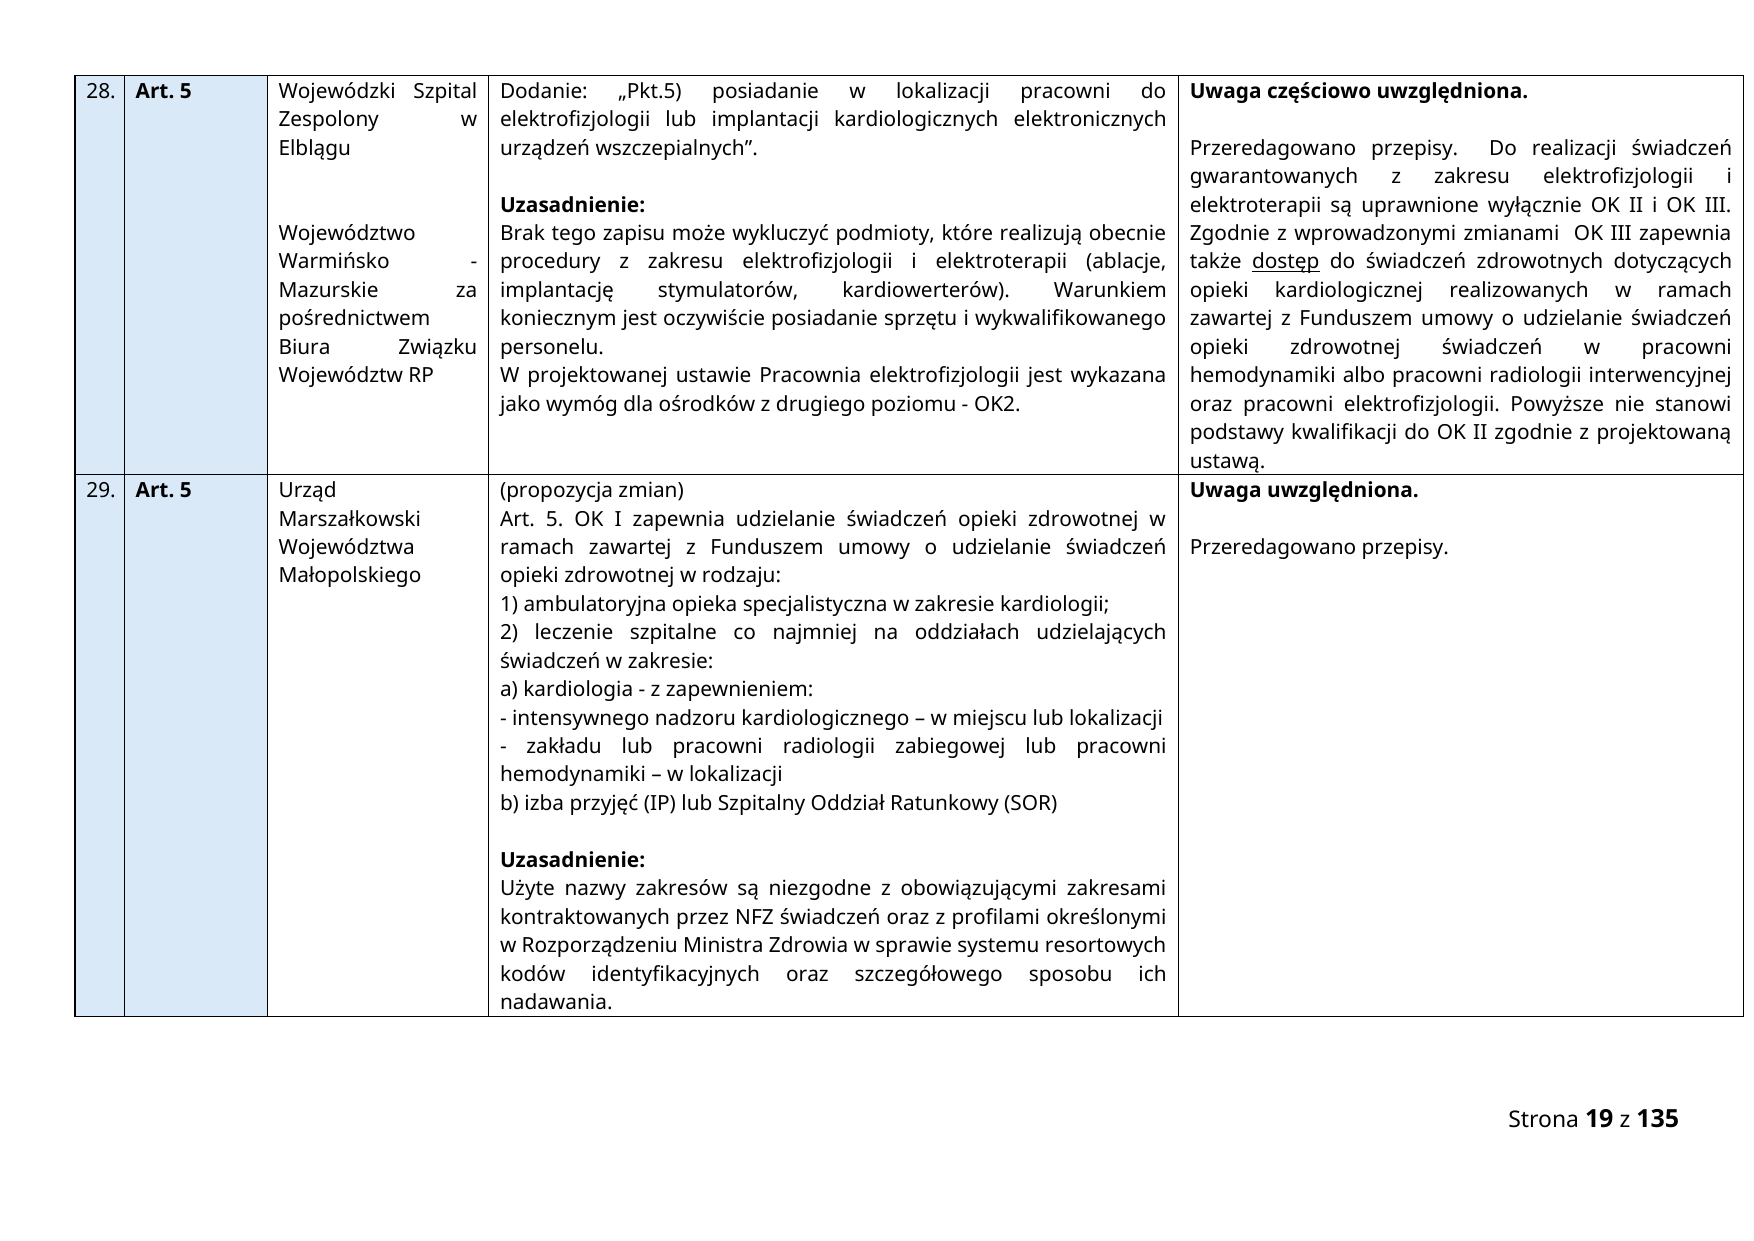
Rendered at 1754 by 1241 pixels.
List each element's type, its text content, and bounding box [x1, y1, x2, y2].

table_cell (propozycja zmian) Art. 5. OK I zapewnia udzielanie świadczeń opieki zdrowotnej w ramach zawartej z Funduszem umowy o udzielanie świadczeń opieki zdrowotnej w rodzaju: 1) ambulatoryjna opieka specjalistyczna w zakresie kardiologii; 2) leczenie szpitalne co najmniej na oddziałach udzielających świadczeń w zakresie: a) kardiologia - z zapewnieniem: - intensywnego nadzoru kardiologicznego – w miejscu lub lokalizacji - zakładu lub pracowni radiologii zabiegowej lub pracowni hemodynamiki – w lokalizacji b) izba przyjęć (IP) lub Szpitalny Oddział Ratunkowy (SOR) Uzasadnienie: Użyte nazwy zakresów są niezgodne z obowiązującymi zakresami kontraktowanych przez NFZ świadczeń oraz z profilami określonymi w Rozporządzeniu Ministra Zdrowia w sprawie systemu resortowych kodów identyfikacyjnych oraz szczegółowego sposobu ich nadawania. [489, 475, 1178, 1016]
table_cell Urząd Marszałkowski Województwa Małopolskiego [268, 475, 488, 1016]
table_cell Art. 5 [125, 76, 267, 474]
table_cell Uwaga uwzględniona. Przeredagowano przepisy. [1179, 475, 1743, 1016]
table_cell Wojewódzki Szpital Zespolony w Elblągu Województwo Warmińsko - Mazurskie za pośrednictwem Biura Związku Województw RP [268, 76, 488, 474]
table_cell [76, 76, 124, 474]
table_cell Dodanie: „Pkt.5) posiadanie w lokalizacji pracowni do elektrofizjologii lub implantacji kardiologicznych elektronicznych urządzeń wszczepialnych”. Uzasadnienie: Brak tego zapisu może wykluczyć podmioty, które realizują obecnie procedury z zakresu elektrofizjologii i elektroterapii (ablacje, implantację stymulatorów, kardiowerterów). Warunkiem koniecznym jest oczywiście posiadanie sprzętu i wykwalifikowanego personelu. W projektowanej ustawie Pracownia elektrofizjologii jest wykazana jako wymóg dla ośrodków z drugiego poziomu - OK2. [489, 76, 1178, 474]
table_cell Uwaga częściowo uwzględniona. Przeredagowano przepisy. Do realizacji świadczeń gwarantowanych z zakresu elektrofizjologii i elektroterapii są uprawnione wyłącznie OK II i OK III. Zgodnie z wprowadzonymi zmianami OK III zapewnia także dostęp do świadczeń zdrowotnych dotyczących opieki kardiologicznej realizowanych w ramach zawartej z Funduszem umowy o udzielanie świadczeń opieki zdrowotnej świadczeń w pracowni hemodynamiki albo pracowni radiologii interwencyjnej oraz pracowni elektrofizjologii. Powyższe nie stanowi podstawy kwalifikacji do OK II zgodnie z projektowaną ustawą. [1179, 76, 1743, 474]
table_cell Art. 5 [125, 475, 267, 1016]
table_cell [76, 475, 124, 1016]
